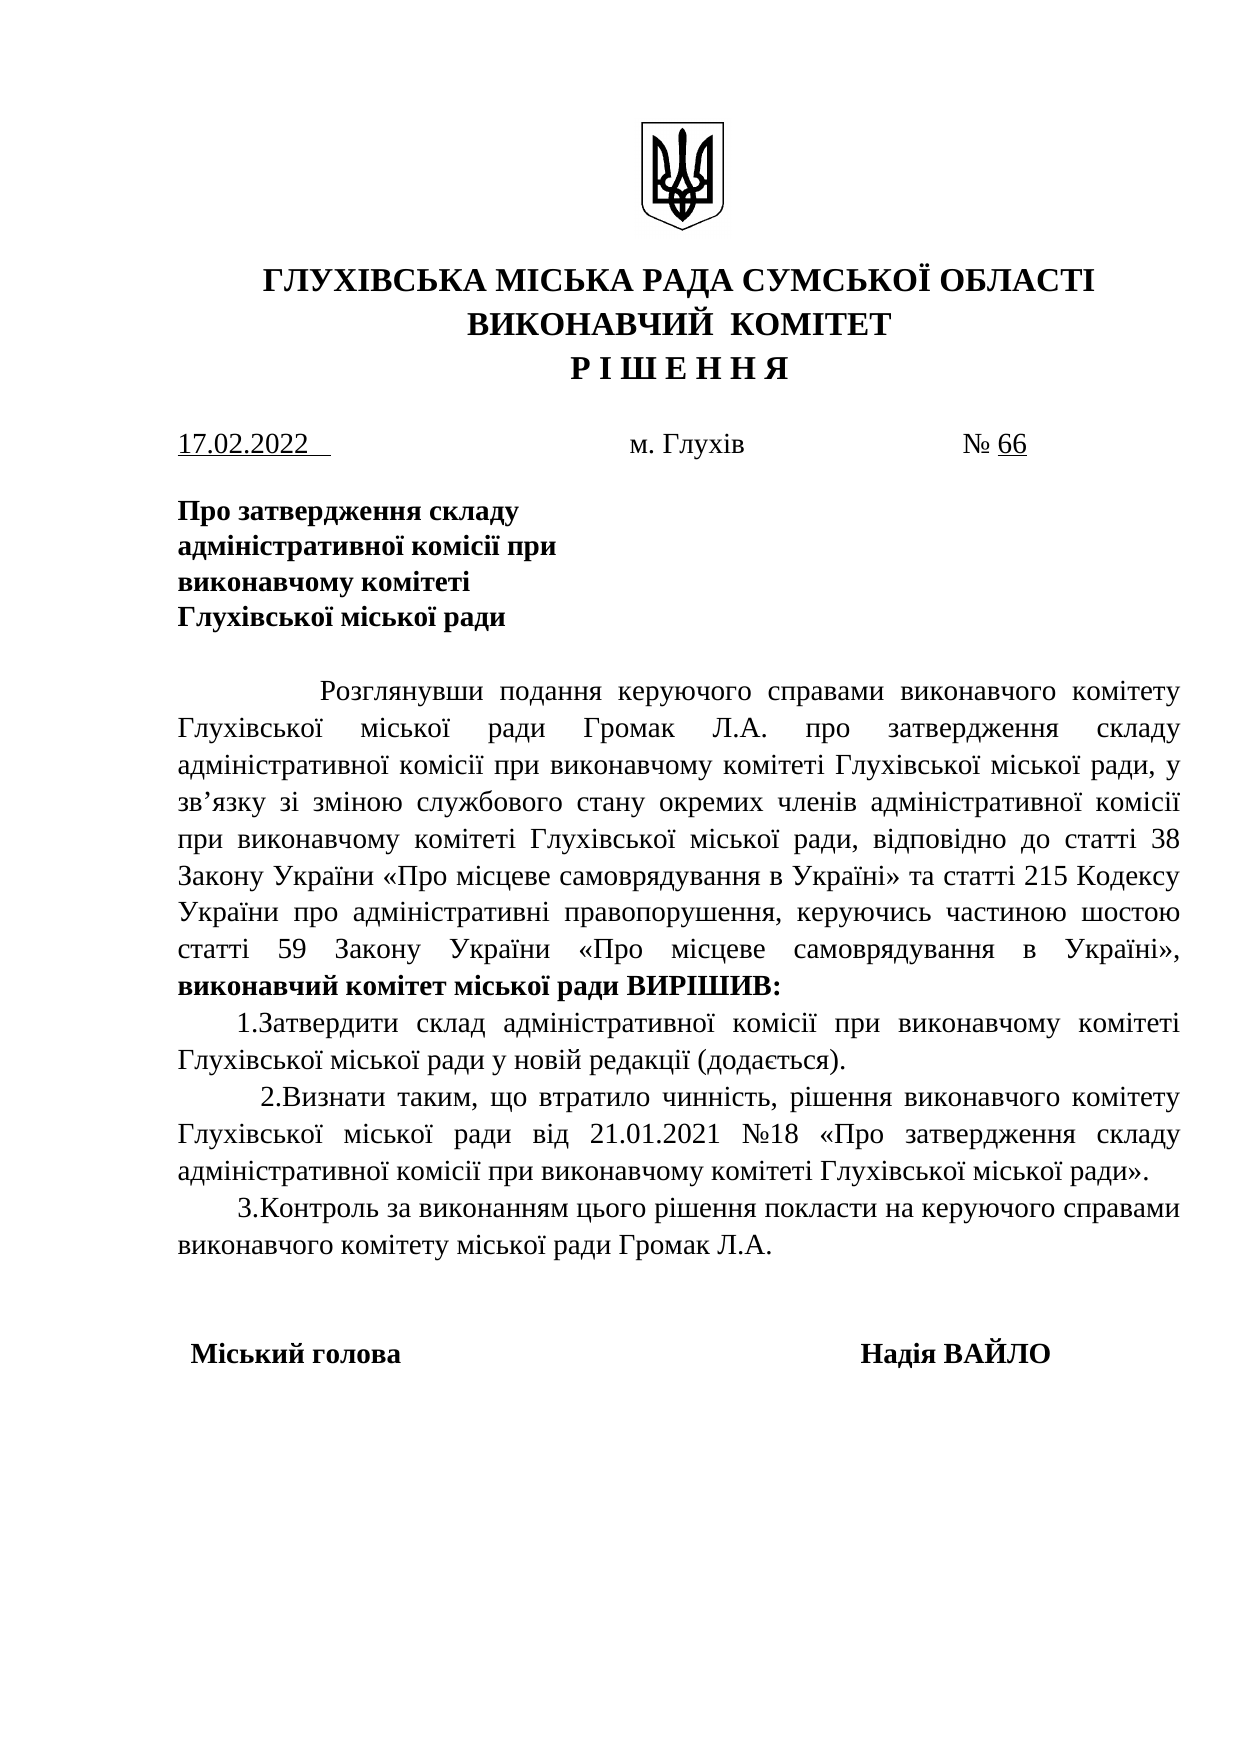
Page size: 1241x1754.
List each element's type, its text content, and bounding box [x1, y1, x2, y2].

text 3.Контроль за виконанням цього рішення покласти на керуючого справами виконавчого комітету міської ради Громак Л.А. [177, 1191, 1181, 1261]
picture [633, 118, 733, 239]
text Розглянувши подання керуючого справами виконавчого комітету Глухівської міської ради Громак Л.А. про затвердження складу адміністративної комісії при виконавчому комітеті Глухівської міської ради, у зв’язку зі зміною службового стану окремих членів адміністративної комісії при виконавчому комітеті Глухівської міської ради, відповідно до статті 38 Закону України «Про місцеве самоврядування в Україні» та статті 215 Кодексу України про адміністративні правопорушення, керуючись частиною шостою статті 59 Закону України «Про місцеве самоврядування в Україні», виконавчий комітет міської ради ВИРІШИВ: [177, 673, 1181, 1002]
text 17.02.2022 м. Глухів № 66 [177, 426, 1181, 459]
text Про затвердження складу адміністративної комісії при виконавчому комітеті Глухівської міської ради [177, 493, 576, 632]
text 1.Затвердити склад адміністративної комісії при виконавчому комітеті Глухівської міської ради у новій редакції (додається). [177, 1006, 1181, 1076]
text 2.Визнати таким, що втратило чинність, рішення виконавчого комітету Глухівської міської ради від 21.01.2021 №18 «Про затвердження складу адміністративної комісії при виконавчому комітеті Глухівської міської ради». [177, 1079, 1181, 1187]
subtitle ВИКОНАВЧИЙ КОМІТЕТ [177, 304, 1181, 342]
subtitle Р І Ш Е Н Н Я [177, 348, 1181, 386]
text Міський голова Надія ВАЙЛО [190, 1337, 1181, 1370]
subtitle ГЛУХІВСЬКА МІСЬКА РАДА СУМСЬКОЇ ОБЛАСТІ [177, 260, 1181, 298]
